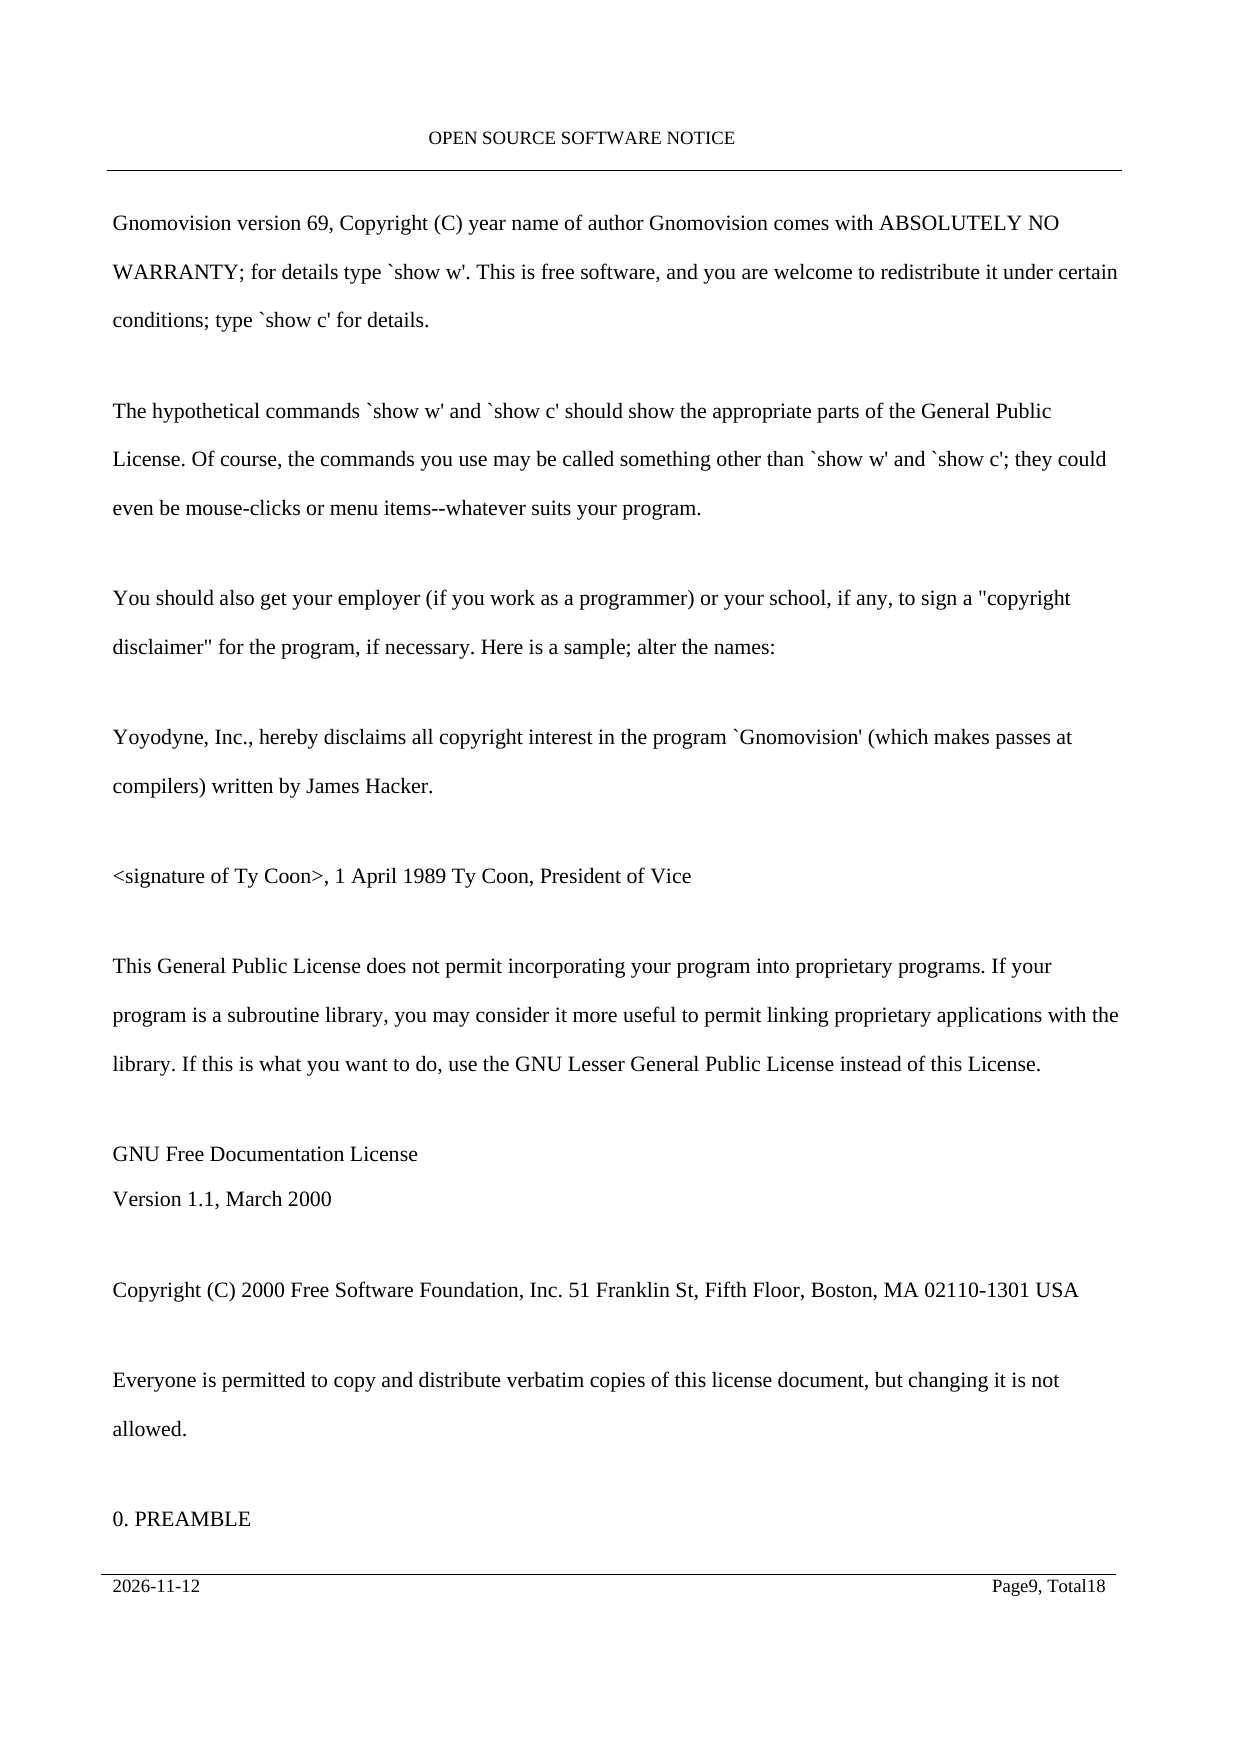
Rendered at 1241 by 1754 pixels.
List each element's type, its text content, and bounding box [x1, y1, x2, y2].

text The hypothetical commands `show w' and `show c' should show the appropriate parts of the General Public License. Of course, the commands you use may be called something other than `show w' and `show c'; they could even be mouse-clicks or menu items--whatever suits your program. [112, 394, 1128, 524]
text This General Public License does not permit incorporating your program into proprietary programs. If your program is a subroutine library, you may consider it more useful to permit linking proprietary applications with the library. If this is what you want to do, use the GNU Lesser General Public License instead of this License. [112, 950, 1128, 1080]
text 0. PREAMBLE [112, 1502, 1128, 1534]
text Gnomovision version 69, Copyright (C) year name of author Gnomovision comes with ABSOLUTELY NO WARRANTY; for details type `show w'. This is free software, and you are welcome to redistribute it under certain conditions; type `show c' for details. [112, 206, 1128, 336]
text GNU Free Documentation License [112, 1138, 1128, 1170]
text Copyright (C) 2000 Free Software Foundation, Inc. 51 Franklin St, Fifth Floor, Boston, MA 02110-1301 USA [112, 1273, 1128, 1305]
text <signature of Ty Coon>, 1 April 1989 Ty Coon, President of Vice [112, 860, 1128, 892]
text You should also get your employer (if you work as a programmer) or your school, if any, to sign a "copyright disclaimer" for the program, if necessary. Here is a sample; alter the names: [112, 582, 1128, 663]
text Version 1.1, March 2000 [112, 1183, 1128, 1215]
text Yoyodyne, Inc., hereby disclaims all copyright interest in the program `Gnomovision' (which makes passes at compilers) written by James Hacker. [112, 721, 1128, 802]
text Everyone is permitted to copy and distribute verbatim copies of this license document, but changing it is not allowed. [112, 1363, 1128, 1444]
